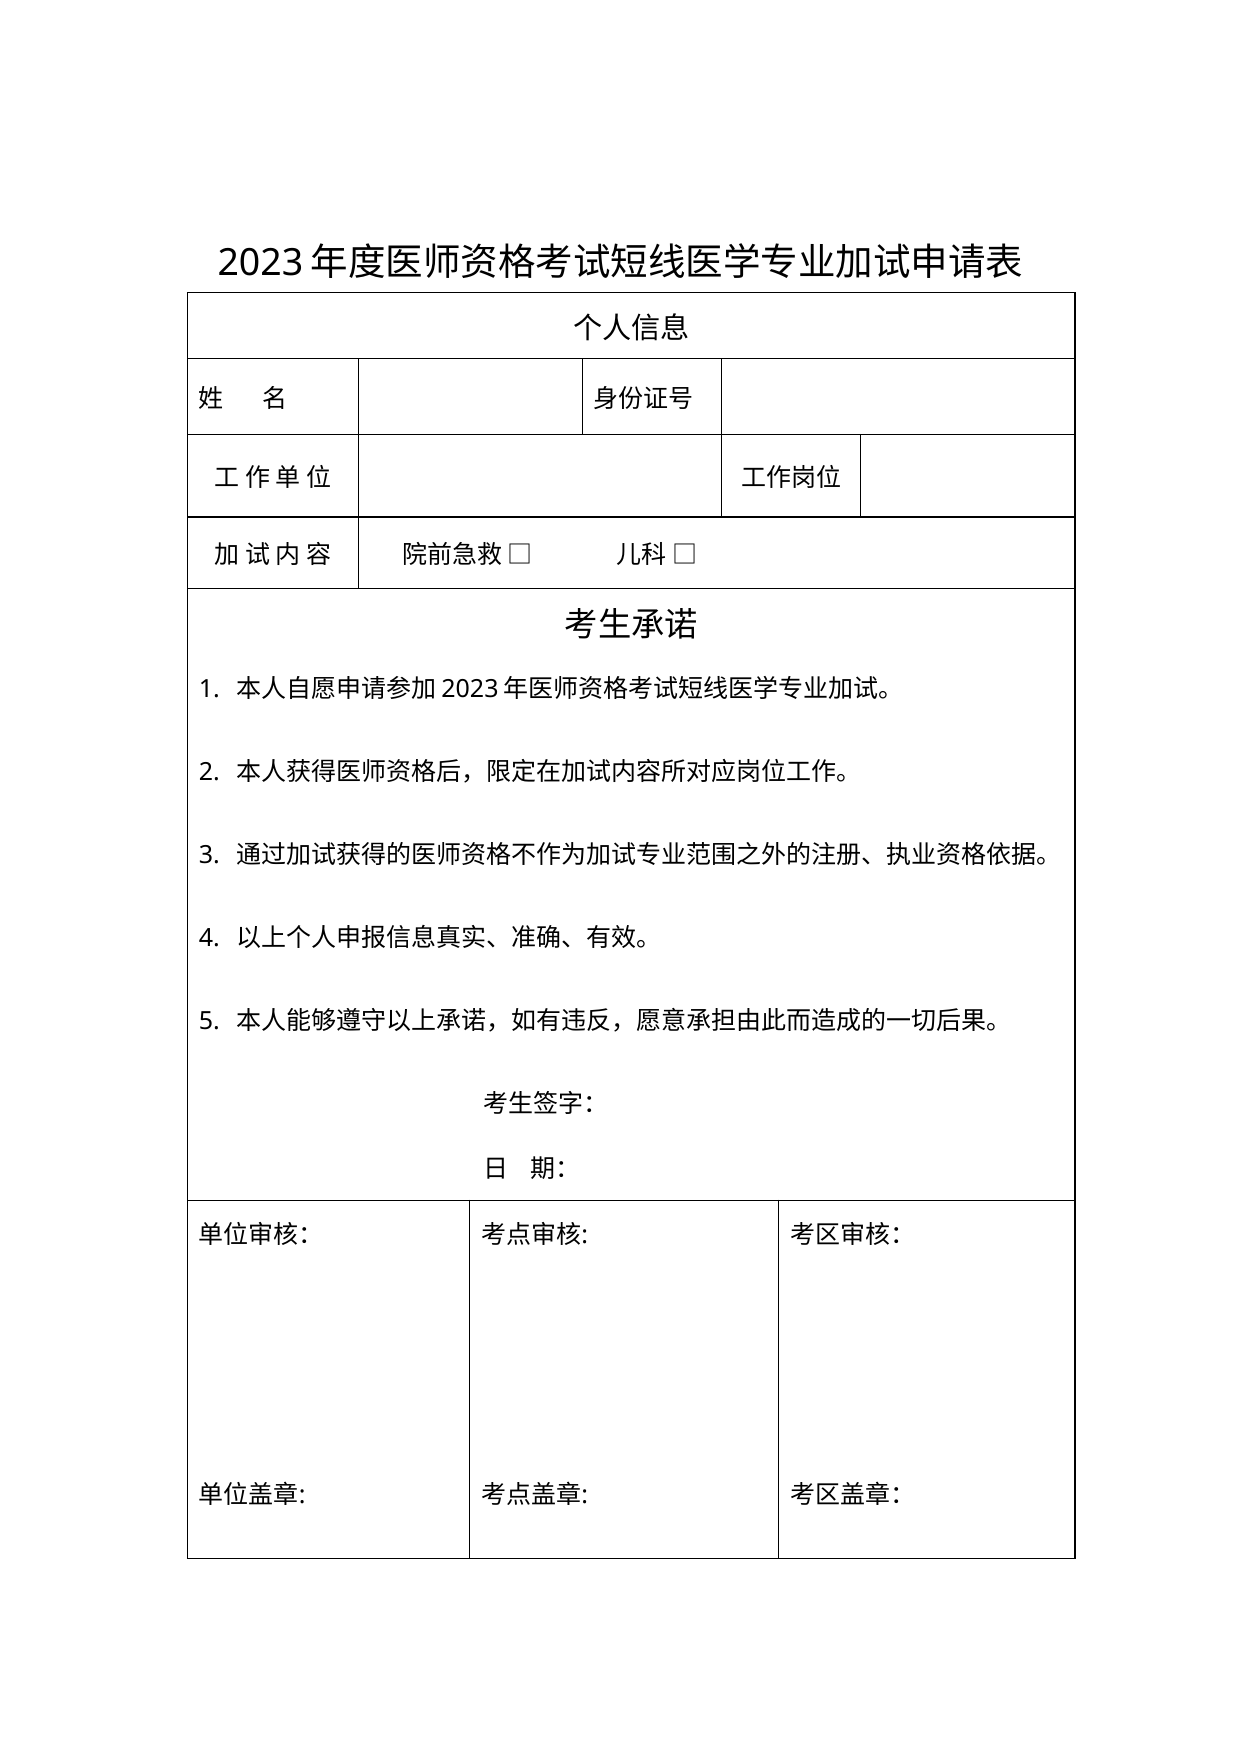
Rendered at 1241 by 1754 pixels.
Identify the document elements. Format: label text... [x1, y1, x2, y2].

table_cell 身份证号 [583, 359, 721, 434]
table_header 个人信息 [188, 293, 1074, 358]
table_cell [359, 435, 721, 516]
table_cell [359, 359, 582, 434]
table_cell 考生承诺 本人自愿申请参加2023年医师资格考试短线医学专业加试。 本人获得医师资格后，限定在加试内容所对应岗位工作。 通过加试获得的医师资格不作为加试专业范围之外的注册、执业资格依据。 以上个人申报信息真实、准确、有效。 本人能够遵守以上承诺，如有违反，愿意承担由此而造成的一切后果。 考生签字： 日 期： [188, 589, 1074, 1199]
table_cell 考区审核： 考区盖章： 经手人签字： [779, 1201, 1074, 1558]
table_cell 院前急救 □ 儿科 □ [359, 518, 1074, 588]
table_cell [722, 359, 1074, 434]
table_cell [861, 435, 1074, 516]
table_cell 考点审核: 考点盖章: 经手人签字： [470, 1201, 778, 1558]
table_cell 加 试 内 容 [188, 518, 358, 588]
table_cell 姓 名 [188, 359, 358, 434]
table_cell 工作岗位 [722, 435, 860, 516]
text 2023年度医师资格考试短线医学专业加试申请表 [187, 227, 1053, 292]
table_cell 工 作 单 位 [188, 435, 358, 516]
table_cell 单位审核： 单位盖章: 负责人签字： [188, 1201, 469, 1558]
